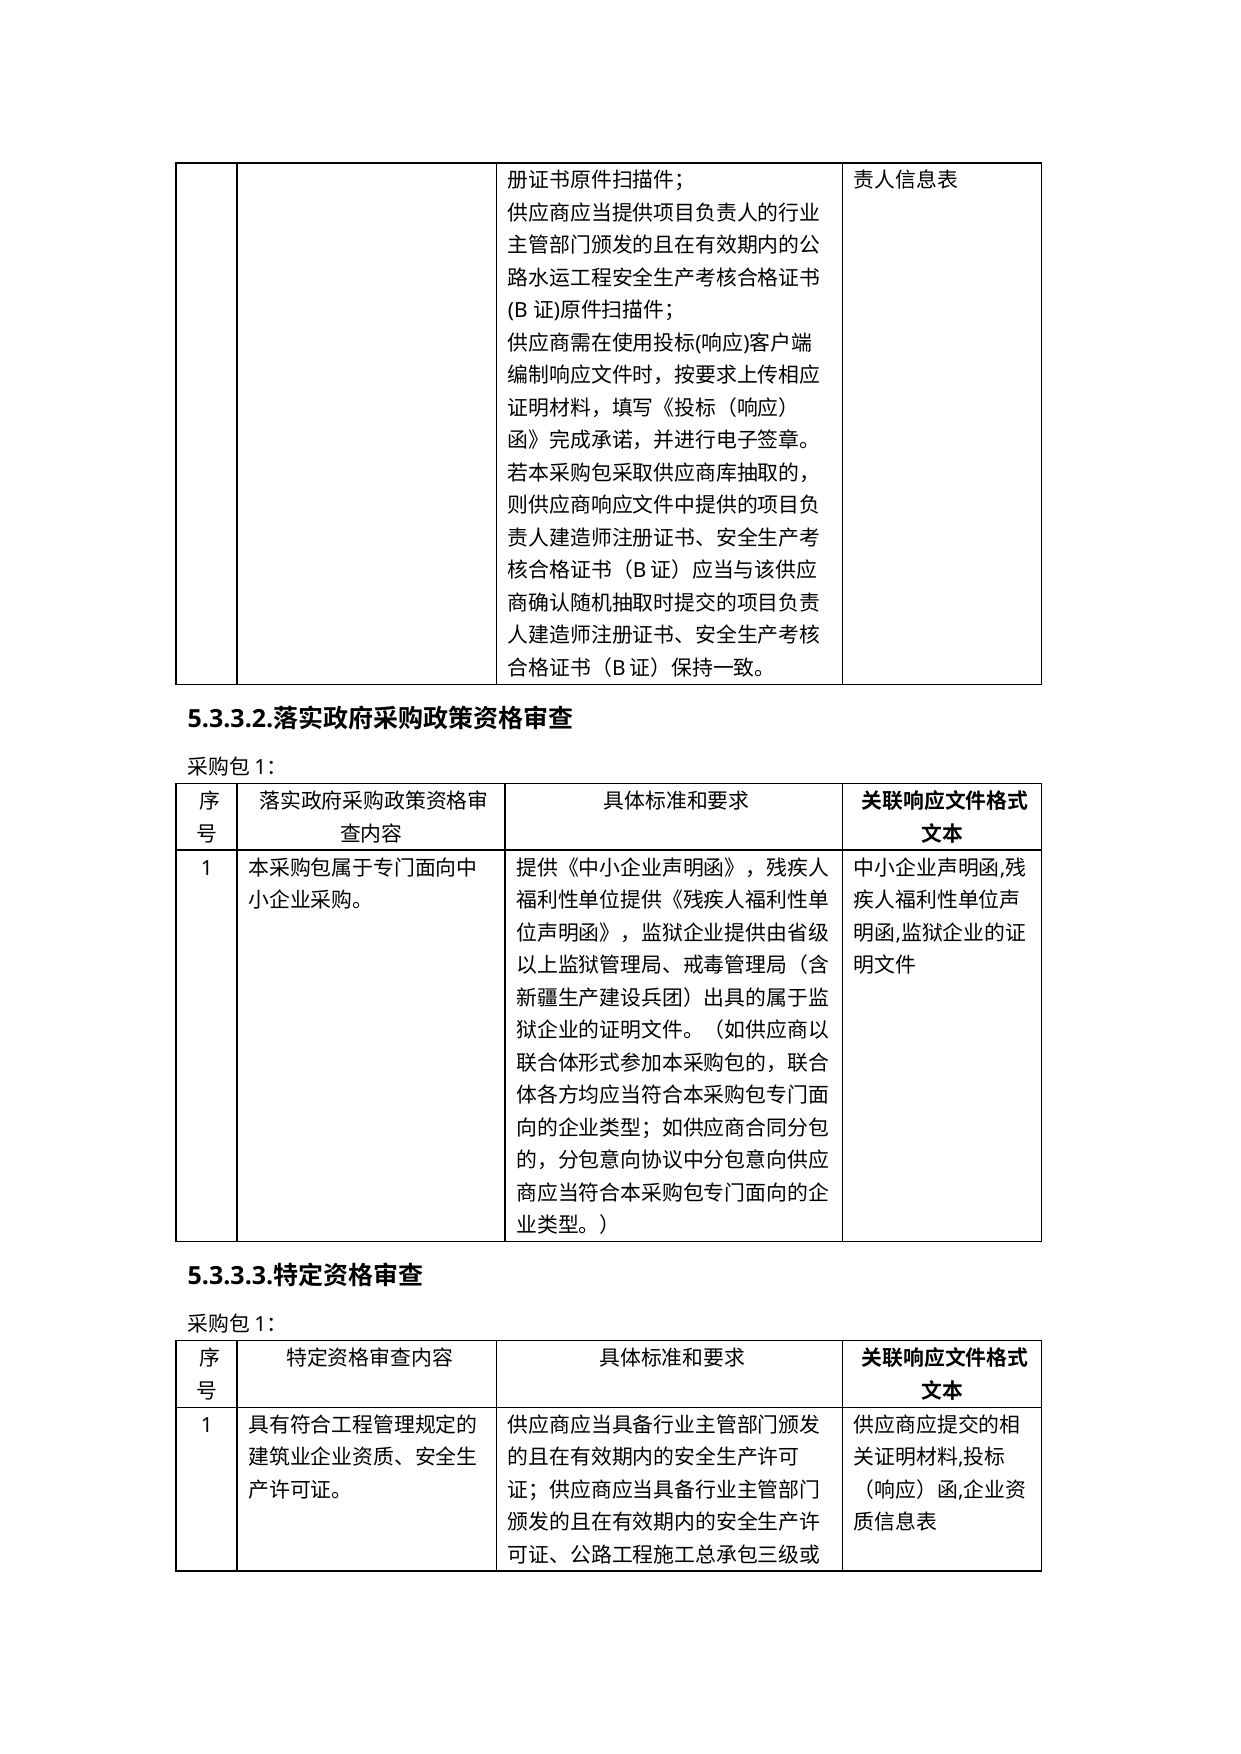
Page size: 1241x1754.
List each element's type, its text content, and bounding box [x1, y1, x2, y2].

text 5.3.3.2.落实政府采购政策资格审查 [187, 685, 1053, 750]
table_cell 1 [177, 1408, 236, 1570]
text 采购包1： [187, 1307, 1053, 1340]
table_header 关联响应文件格式文本 [843, 1341, 1041, 1406]
text 采购包1： [187, 750, 1053, 783]
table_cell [497, 164, 842, 683]
table_cell 8 [177, 164, 236, 683]
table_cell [238, 164, 496, 683]
table_header 落实政府采购政策资格审查内容 [238, 784, 504, 849]
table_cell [497, 1408, 842, 1570]
table_header 特定资格审查内容 [238, 1341, 496, 1406]
table_header 具体标准和要求 [506, 784, 842, 849]
table_cell 中小企业声明函,残疾人福利性单位声明函,监狱企业的证明文件 [843, 851, 1041, 1241]
table_header 序号 [177, 1341, 236, 1406]
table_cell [843, 164, 1041, 683]
table_header 序号 [177, 784, 236, 849]
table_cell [843, 1408, 1041, 1570]
table_cell 本采购包属于专门面向中小企业采购。 [238, 851, 504, 1241]
table_cell 提供《中小企业声明函》，残疾人福利性单位提供《残疾人福利性单位声明函》，监狱企业提供由省级以上监狱管理局、戒毒管理局（含新疆生产建设兵团）出具的属于监狱企业的证明文件。（如供应商以联合体形式参加本采购包的，联合体各方均应当符合本采购包专门面向的企业类型；如供应商合同分包的，分包意向协议中分包意向供应商应当符合本采购包专门面向的企业类型。） [506, 851, 842, 1241]
table_header 关联响应文件格式文本 [843, 784, 1041, 849]
table_header 具体标准和要求 [497, 1341, 842, 1406]
table_cell 1 [177, 851, 236, 1241]
text 5.3.3.3.特定资格审查 [187, 1242, 1053, 1307]
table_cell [238, 1408, 496, 1570]
